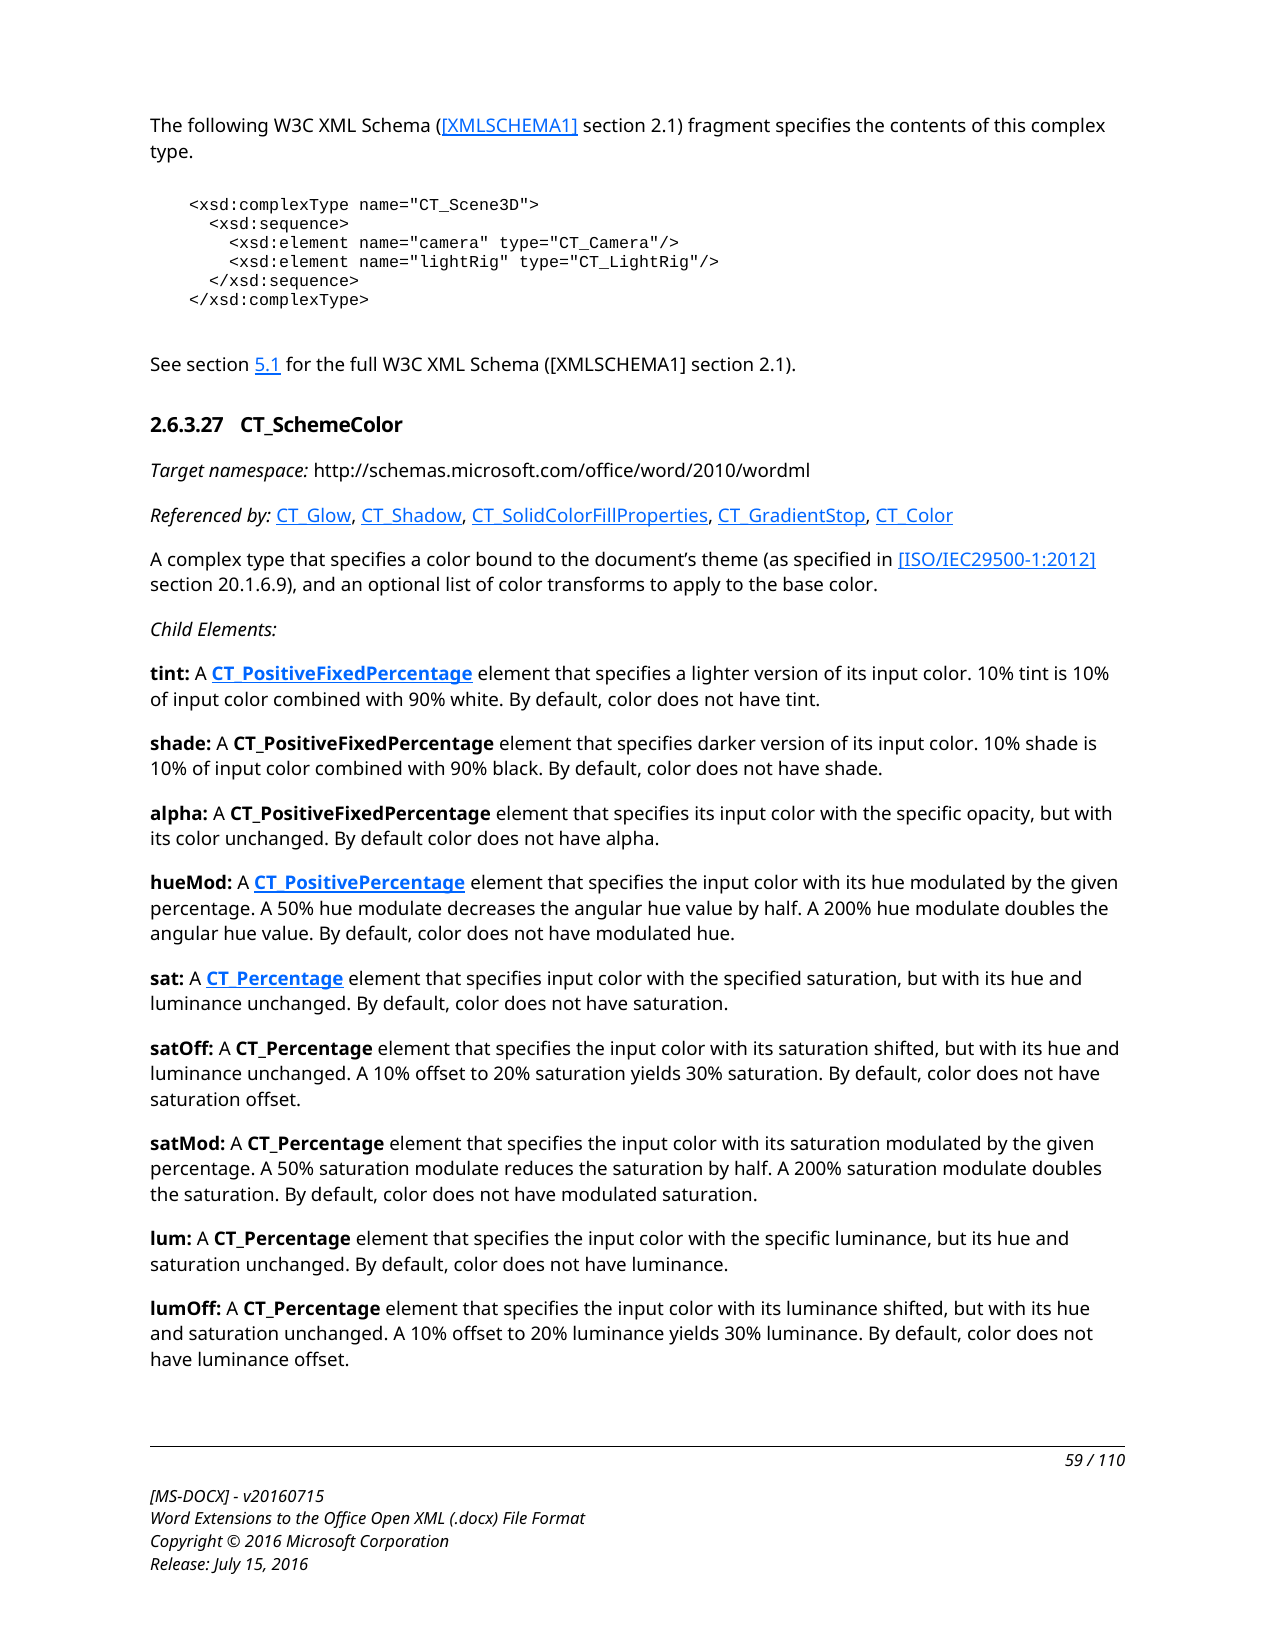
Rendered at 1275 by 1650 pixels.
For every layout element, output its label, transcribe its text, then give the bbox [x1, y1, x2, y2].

text <xsd:element name="camera" type="CT_Camera"/> [175, 220, 1137, 239]
text Target namespace: http://schemas.microsoft.com/office/word/2010/wordml [150, 458, 1125, 483]
text satOff: A CT_Percentage element that specifies the input color with its saturation shifted, but with its hue and luminance unchanged. A 10% offset to 20% saturation yields 30% saturation. By default, color does not have saturation offset. [150, 1035, 1125, 1111]
text Referenced by: CT_Glow, CT_Shadow, CT_SolidColorFillProperties, CT_GradientStop, CT_Color [150, 502, 1125, 527]
text A complex type that specifies a color bound to the document’s theme (as specified in [ISO/IEC29500-1:2012] section 20.1.6.9), and an optional list of color transforms to apply to the base color. [150, 546, 1125, 597]
subtitle CT_SchemeColor [150, 411, 1125, 439]
text <xsd:sequence> [175, 201, 1137, 220]
text <xsd:element name="lightRig" type="CT_LightRig"/> [175, 239, 1137, 258]
text The following W3C XML Schema ([XMLSCHEMA1] section 2.1) fragment specifies the contents of this complex type. [150, 112, 1125, 163]
text tint: A CT_PositiveFixedPercentage element that specifies a lighter version of its input color. 10% tint is 10% of input color combined with 90% white. By default, color does not have tint. [150, 660, 1125, 711]
text Child Elements: [150, 616, 1125, 642]
text satMod: A CT_Percentage element that specifies the input color with its saturation modulated by the given percentage. A 50% saturation modulate reduces the saturation by half. A 200% saturation modulate doubles the saturation. By default, color does not have modulated saturation. [150, 1130, 1125, 1207]
text alpha: A CT_PositiveFixedPercentage element that specifies its input color with the specific opacity, but with its color unchanged. By default color does not have alpha. [150, 800, 1125, 851]
text See section 5.1 for the full W3C XML Schema ([XMLSCHEMA1] section 2.1). [150, 352, 1125, 377]
text </xsd:complexType> [175, 277, 1137, 320]
text sat: A CT_Percentage element that specifies input color with the specified saturation, but with its hue and luminance unchanged. By default, color does not have saturation. [150, 965, 1125, 1016]
text shade: A CT_PositiveFixedPercentage element that specifies darker version of its input color. 10% shade is 10% of input color combined with 90% black. By default, color does not have shade. [150, 730, 1125, 781]
text lumOff: A CT_Percentage element that specifies the input color with its luminance shifted, but with its hue and saturation unchanged. A 10% offset to 20% luminance yields 30% luminance. By default, color does not have luminance offset. [150, 1295, 1125, 1372]
text lum: A CT_Percentage element that specifies the input color with the specific luminance, but its hue and saturation unchanged. By default, color does not have luminance. [150, 1225, 1125, 1276]
text hueMod: A CT_PositivePercentage element that specifies the input color with its hue modulated by the given percentage. A 50% hue modulate decreases the angular hue value by half. A 200% hue modulate doubles the angular hue value. By default, color does not have modulated hue. [150, 870, 1125, 946]
text </xsd:sequence> [175, 258, 1137, 277]
